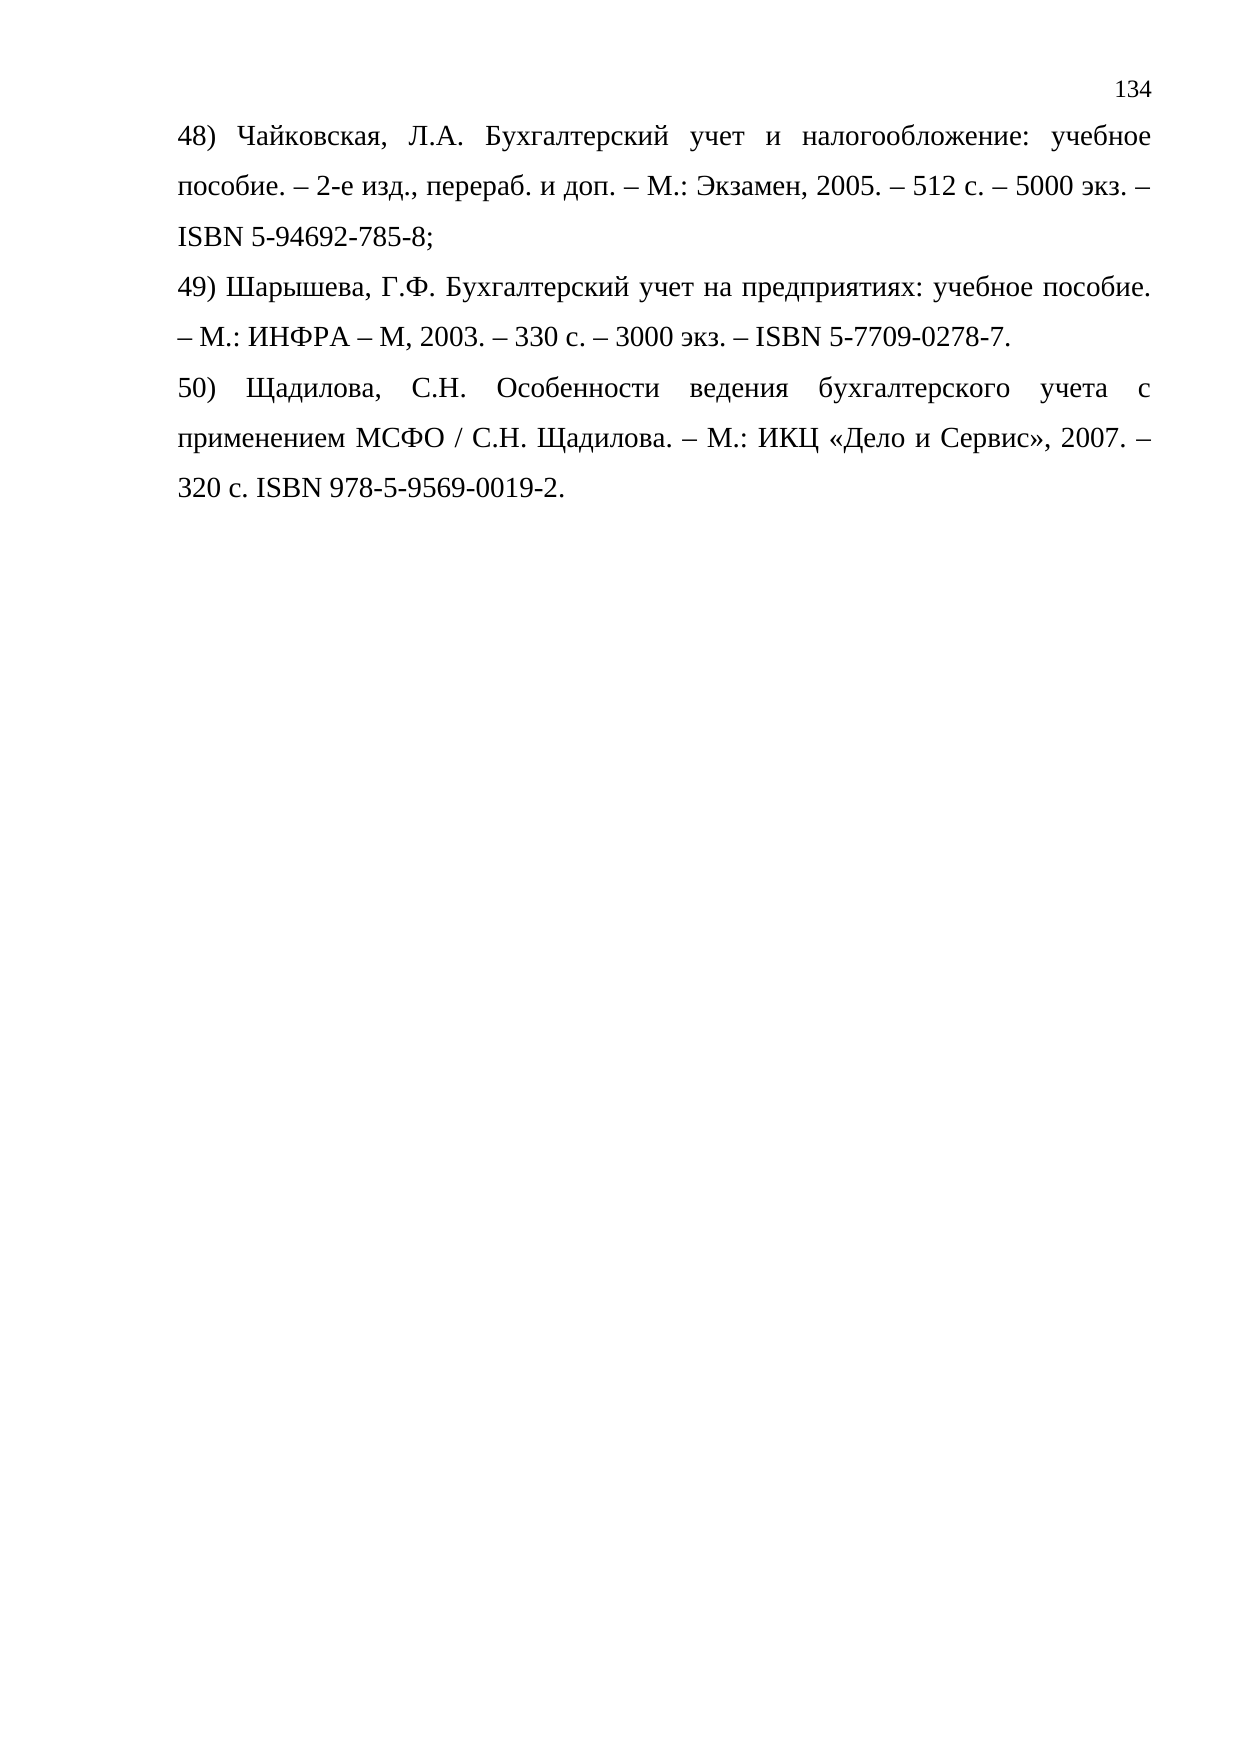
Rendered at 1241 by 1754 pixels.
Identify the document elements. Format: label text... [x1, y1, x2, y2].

text 48) Чайковская, Л.А. Бухгалтерский учет и налогообложение: учебное пособие. – 2-е изд., перераб. и доп. – М.: Экзамен, 2005. – 512 с. – 5000 экз. – ISBN 5-94692-785-8; [177, 118, 1152, 252]
text 50) Щадилова, С.Н. Особенности ведения бухгалтерского учета с применением МСФО / С.Н. Щадилова. – М.: ИКЦ «Дело и Сервис», 2007. – 320 с. ISBN 978-5-9569-0019-2. [177, 370, 1152, 504]
text 49) Шарышева, Г.Ф. Бухгалтерский учет на предприятиях: учебное пособие. – М.: ИНФРА – М, 2003. – 330 с. – 3000 экз. – ISBN 5-7709-0278-7. [177, 269, 1152, 353]
